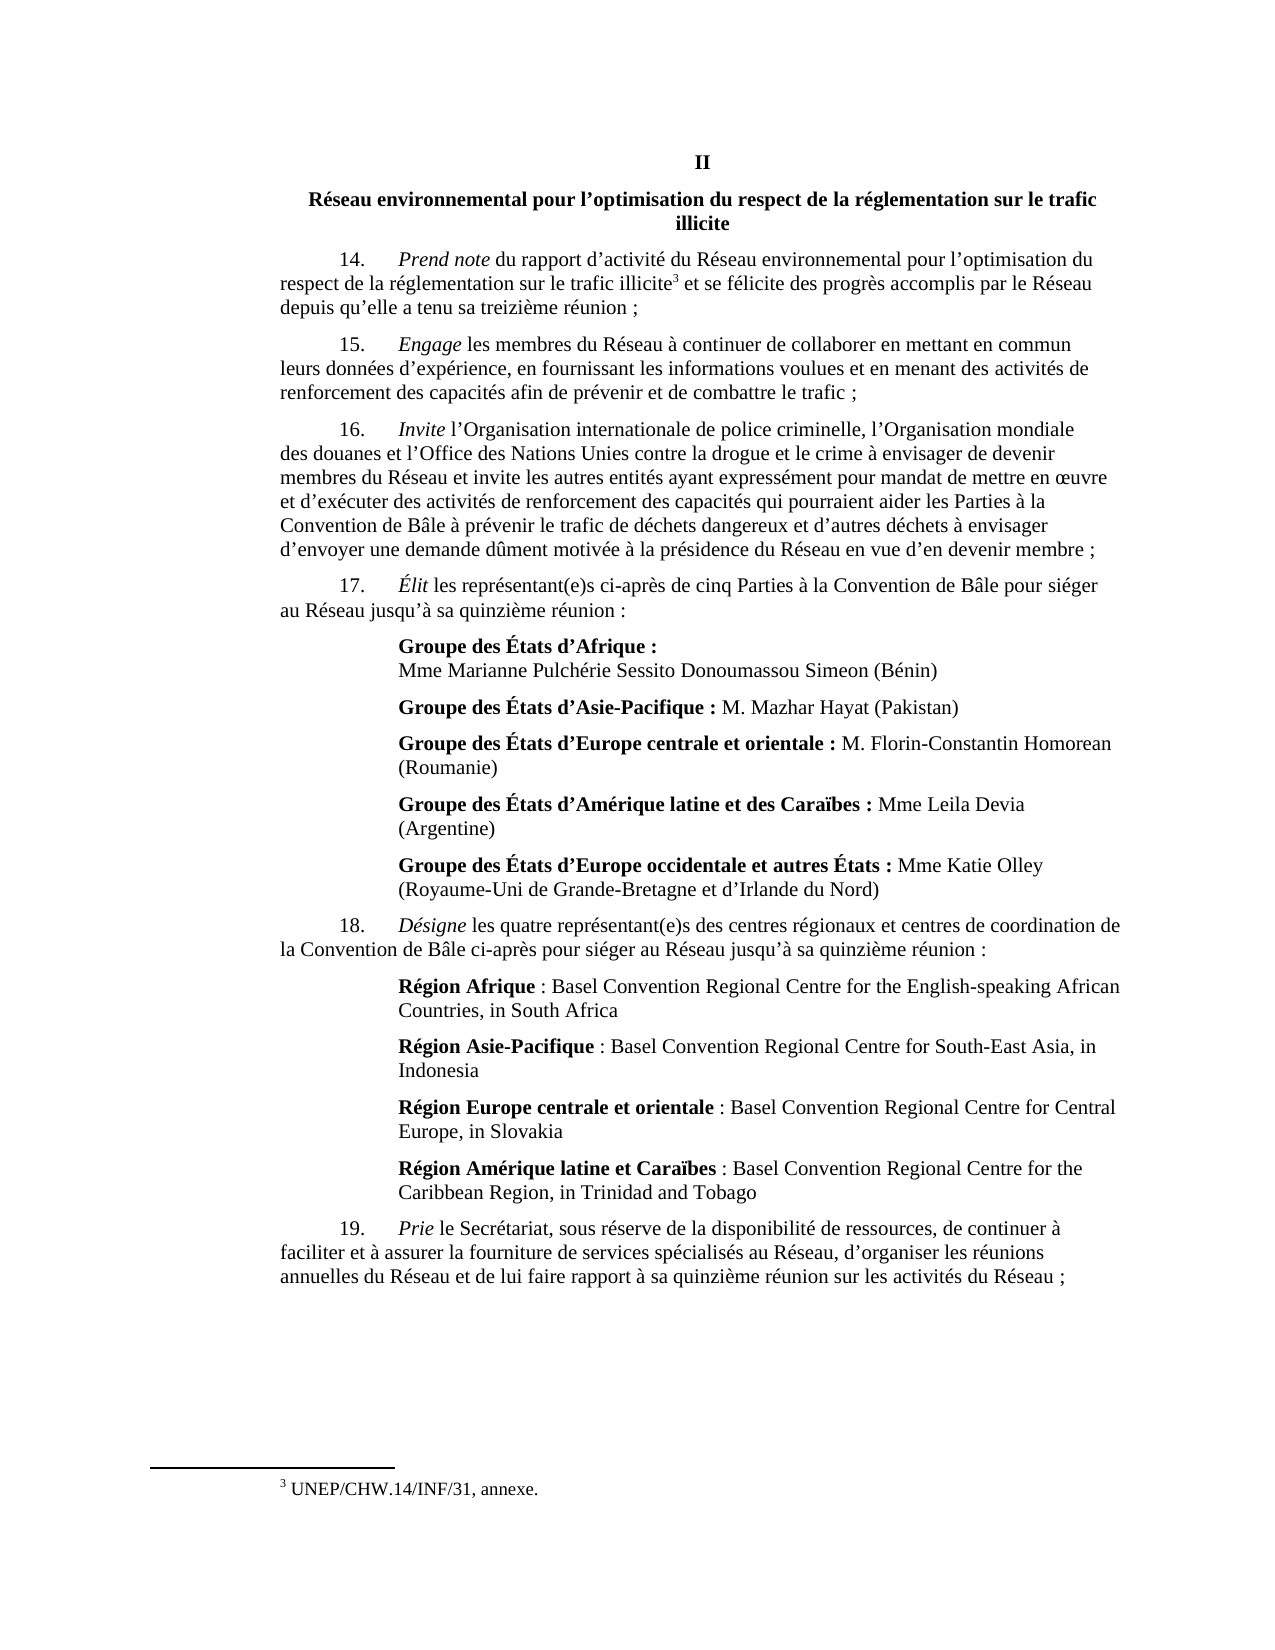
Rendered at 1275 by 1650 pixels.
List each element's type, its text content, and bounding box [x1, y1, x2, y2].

text 19. Prie le Secrétariat, sous réserve de la disponibilité de ressources, de continuer à faciliter et à assurer la fourniture de services spécialisés au Réseau, d’organiser les réunions annuelles du Réseau et de lui faire rapport à sa quinzième réunion sur les activités du Réseau ; [280, 1216, 1125, 1288]
text 15. Engage les membres du Réseau à continuer de collaborer en mettant en commun leurs données d’expérience, en fournissant les informations voulues et en menant des activités de renforcement des capacités afin de prévenir et de combattre le trafic ; [280, 332, 1125, 404]
text 18. Désigne les quatre représentant(e)s des centres régionaux et centres de coordination de la Convention de Bâle ci-après pour siéger au Réseau jusqu’à sa quinzième réunion : [280, 913, 1125, 961]
text Groupe des États d’Europe centrale et orientale : M. Florin-Constantin Homorean (Roumanie) [280, 731, 1125, 779]
text Région Afrique : Basel Convention Regional Centre for the English-speaking African Countries, in South Africa [280, 974, 1125, 1022]
text 17. Élit les représentant(e)s ci-après de cinq Parties à la Convention de Bâle pour siéger au Réseau jusqu’à sa quinzième réunion : [280, 573, 1125, 622]
text Région Amérique latine et Caraïbes : Basel Convention Regional Centre for the Caribbean Region, in Trinidad and Tobago [280, 1156, 1125, 1204]
text Groupe des États d’Europe occidentale et autres États : Mme Katie Olley (Royaume-Uni de Grande-Bretagne et d’Irlande du Nord) [280, 852, 1125, 901]
text Groupe des États d’Amérique latine et des Caraïbes : Mme Leila Devia (Argentine) [280, 792, 1125, 840]
text Réseau environnemental pour l’optimisation du respect de la réglementation sur le trafic illicite [280, 187, 1125, 235]
text Groupe des États d’Asie-Pacifique : M. Mazhar Hayat (Pakistan) [280, 695, 1125, 719]
text Groupe des États d’Afrique : Mme Marianne Pulchérie Sessito Donoumassou Simeon (Bénin) [280, 634, 1125, 682]
text 16. Invite l’Organisation internationale de police criminelle, l’Organisation mondiale des douanes et l’Office des Nations Unies contre la drogue et le crime à envisager de devenir membres du Réseau et invite les autres entités ayant expressément pour mandat de mettre en œuvre et d’exécuter des activités de renforcement des capacités qui pourraient aider les Parties à la Convention de Bâle à prévenir le trafic de déchets dangereux et d’autres déchets à envisager d’envoyer une demande dûment motivée à la présidence du Réseau en vue d’en devenir membre ; [280, 417, 1125, 561]
text 14. Prend note du rapport d’activité du Réseau environnemental pour l’optimisation du respect de la réglementation sur le trafic illicite et se félicite des progrès accomplis par le Réseau depuis qu’elle a tenu sa treizième réunion ; [280, 247, 1125, 319]
text Région Europe centrale et orientale : Basel Convention Regional Centre for Central Europe, in Slovakia [280, 1095, 1125, 1143]
text II [280, 150, 1125, 174]
text Région Asie-Pacifique : Basel Convention Regional Centre for South-East Asia, in Indonesia [280, 1034, 1125, 1082]
